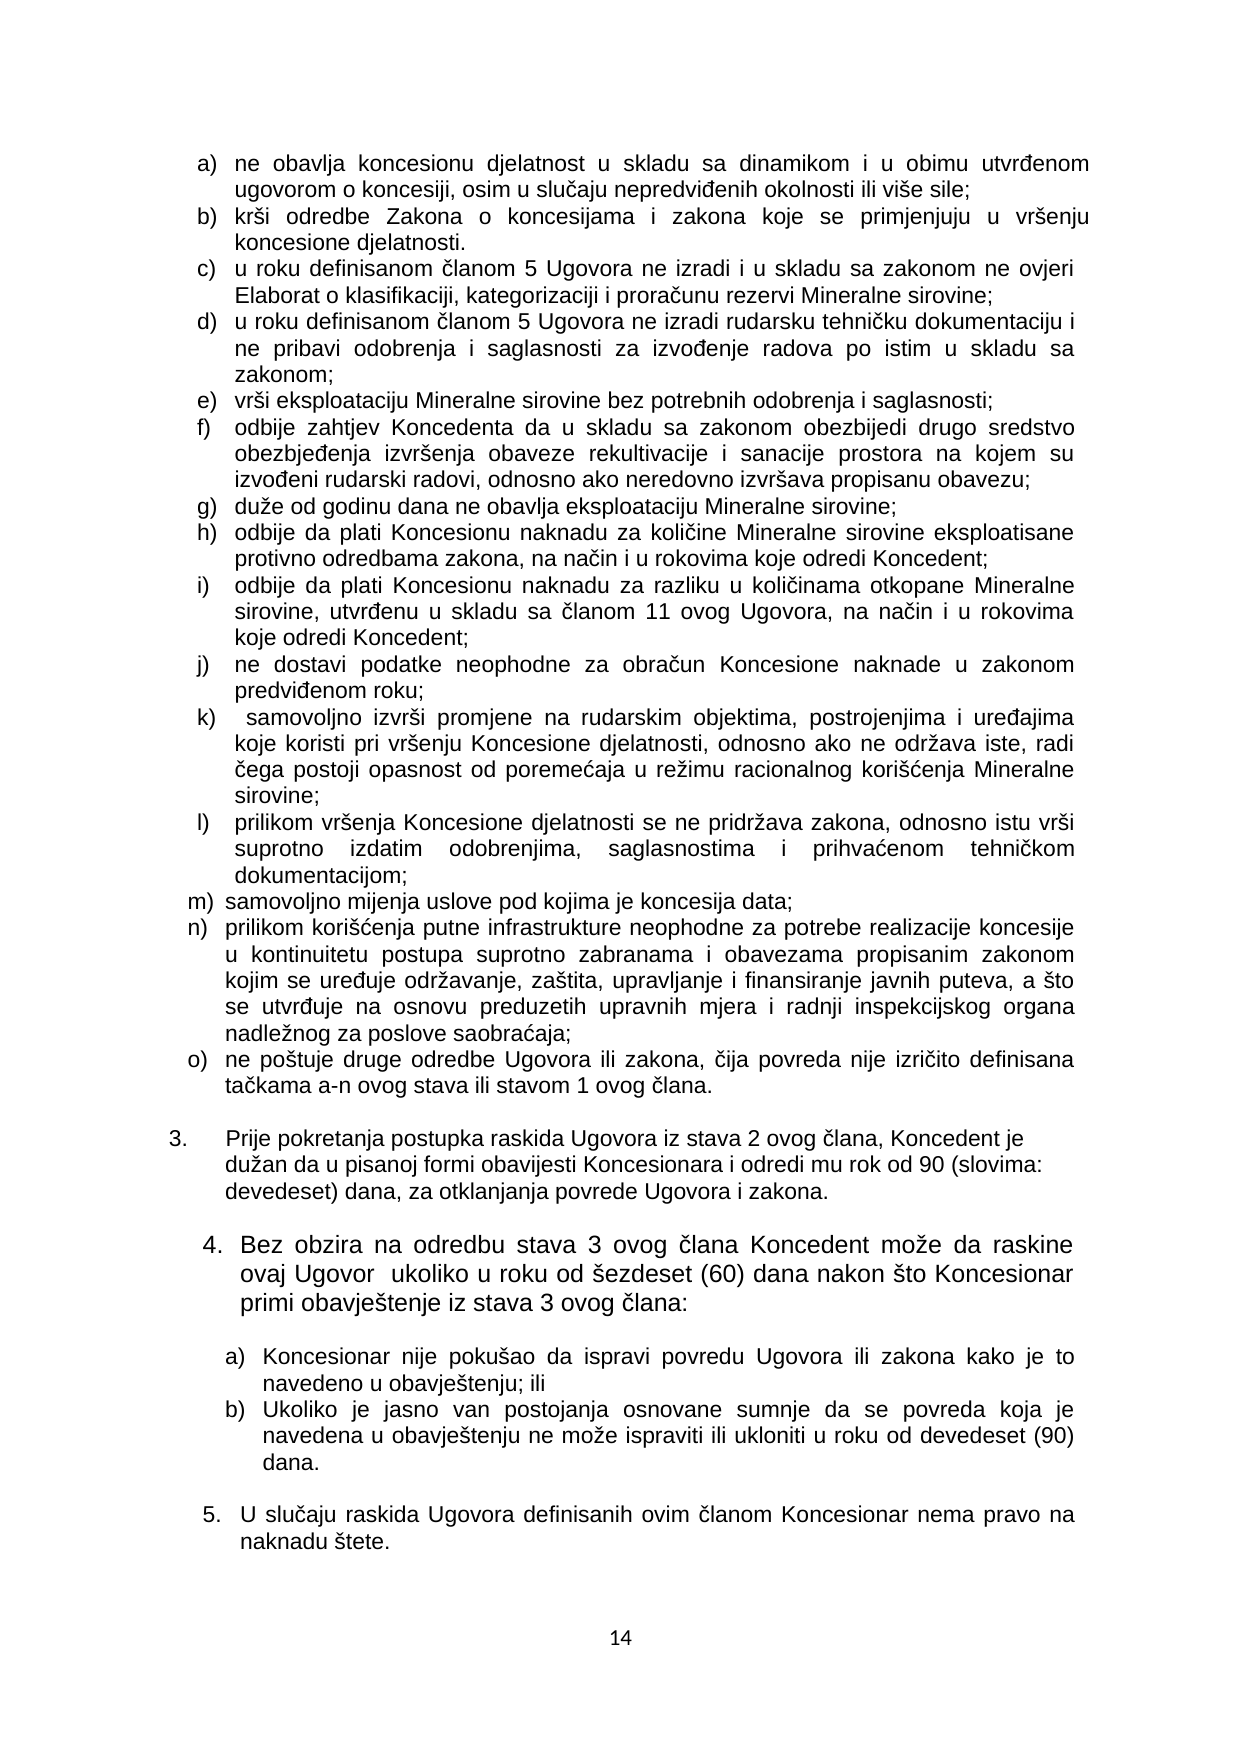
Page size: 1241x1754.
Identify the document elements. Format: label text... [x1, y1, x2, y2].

list u roku definisanom članom 5 Ugovora ne izradi i u skladu sa zakonom ne ovjeri Elaborat o klasifikaciji, kategorizaciji i proračunu rezervi Mineralne sirovine; [197, 255, 1075, 308]
list odbije da plati Koncesionu naknadu za količine Mineralne sirovine eksploatisane protivno odredbama zakona, na način i u rokovima koje odredi Koncedent; [197, 519, 1075, 572]
list krši odredbe Zakona o koncesijama i zakona koje se primjenjuju u vršenju koncesione djelatnosti. [197, 203, 1090, 255]
list Prije pokretanja postupka raskida Ugovora iz stava 2 ovog člana, Koncedent je [169, 1125, 1075, 1151]
list Bez obzira na odredbu stava 3 ovog člana Koncedent može da raskine ovaj Ugovor ukoliko u roku od šezdeset (60) dana nakon što Koncesionar primi obavještenje iz stava 3 ovog člana: [202, 1231, 1075, 1317]
list duže od godinu dana ne obavlja eksploataciju Mineralne sirovine; [197, 493, 1075, 519]
list vrši eksploataciju Mineralne sirovine bez potrebnih odobrenja i saglasnosti; [197, 387, 1075, 413]
list samovoljno mijenja uslove pod kojima je koncesija data; [187, 888, 1075, 914]
list odbije da plati Koncesionu naknadu za razliku u količinama otkopane Mineralne sirovine, utvrđenu u skladu sa članom 11 ovog Ugovora, na način i u rokovima koje odredi Koncedent; [197, 572, 1075, 651]
list samovoljno izvrši promjene na rudarskim objektima, postrojenjima i uređajima koje koristi pri vršenju Koncesione djelatnosti, odnosno ako ne održava iste, radi čega postoji opasnost od poremećaja u režimu racionalnog korišćenja Mineralne sirovine; [197, 703, 1075, 809]
list u roku definisanom članom 5 Ugovora ne izradi rudarsku tehničku dokumentaciju i ne pribavi odobrenja i saglasnosti za izvođenje radova po istim u skladu sa zakonom; [197, 308, 1075, 387]
text dužan da u pisanoj formi obavijesti Koncesionara i odredi mu rok od 90 (slovima: devedeset) dana, za otklanjanja povrede Ugovora i zakona. [225, 1151, 1075, 1204]
list prilikom vršenja Koncesione djelatnosti se ne pridržava zakona, odnosno istu vrši suprotno izdatim odobrenjima, saglasnostima i prihvaćenom tehničkom dokumentacijom; [197, 809, 1075, 888]
list ne dostavi podatke neophodne za obračun Koncesione naknade u zakonom predviđenom roku; [197, 651, 1075, 703]
list prilikom korišćenja putne infrastrukture neophodne za potrebe realizacije koncesije u kontinuitetu postupa suprotno zabranama i obavezama propisanim zakonom kojim se uređuje održavanje, zaštita, upravljanje i finansiranje javnih puteva, a što se utvrđuje na osnovu preduzetih upravnih mjera i radnji inspekcijskog organa nadležnog za poslove saobraćaja; [187, 914, 1075, 1046]
list U slučaju raskida Ugovora definisanih ovim članom Koncesionar nema pravo na naknadu štete. [202, 1501, 1075, 1554]
list Ukoliko je jasno van postojanja osnovane sumnje da se povreda koja je navedena u obavještenju ne može ispraviti ili ukloniti u roku od devedeset (90) dana. [225, 1396, 1075, 1475]
list odbije zahtjev Koncedenta da u skladu sa zakonom obezbijedi drugo sredstvo obezbjeđenja izvršenja obaveze rekultivacije i sanacije prostora na kojem su izvođeni rudarski radovi, odnosno ako neredovno izvršava propisanu obavezu; [197, 413, 1075, 493]
list Koncesionar nije pokušao da ispravi povredu Ugovora ili zakona kako je to navedeno u obavještenju; ili [225, 1343, 1075, 1396]
list ne poštuje druge odredbe Ugovora ili zakona, čija povreda nije izričito definisana tačkama a-n ovog stava ili stavom 1 ovog člana. [187, 1046, 1075, 1099]
list ne obavlja koncesionu djelatnost u skladu sa dinamikom i u obimu utvrđenom ugovorom o koncesiji, osim u slučaju nepredviđenih okolnosti ili više sile; [197, 150, 1090, 203]
